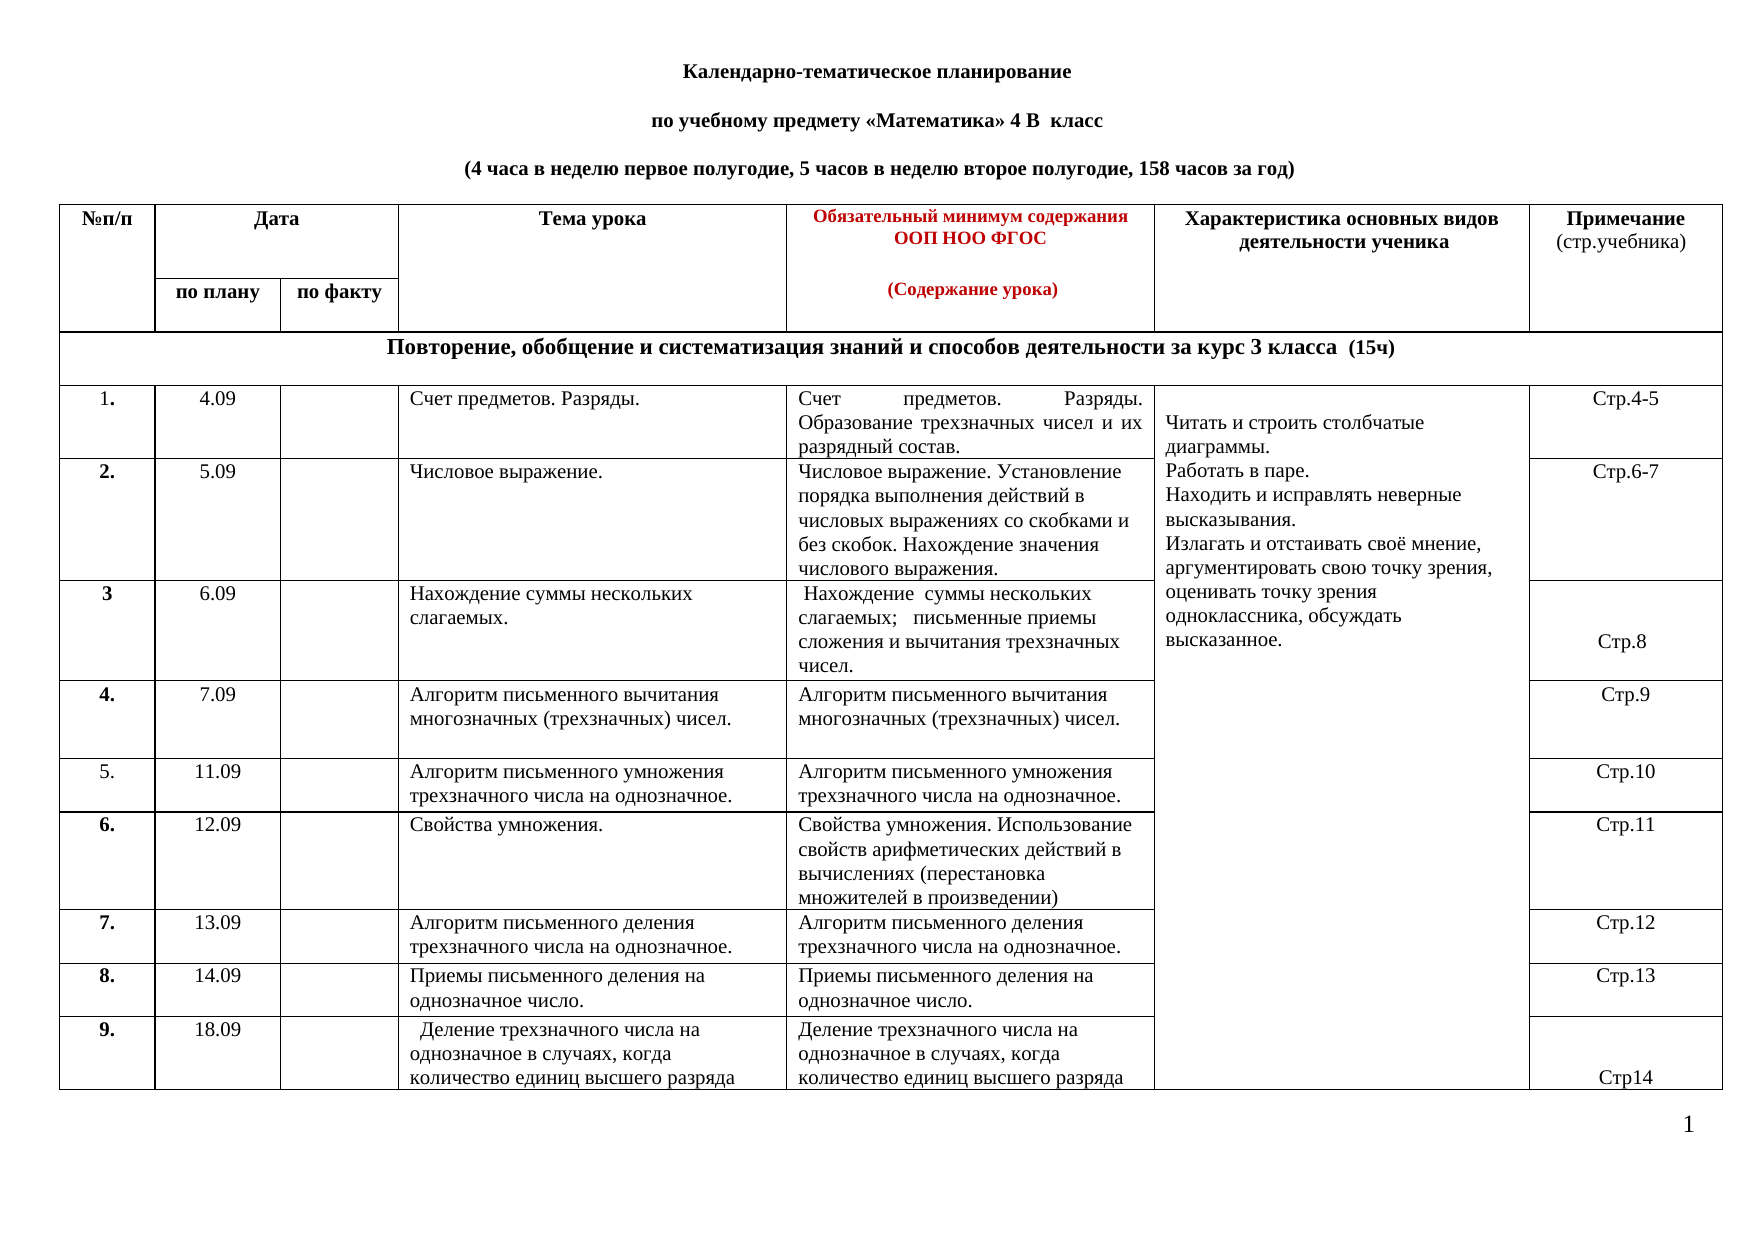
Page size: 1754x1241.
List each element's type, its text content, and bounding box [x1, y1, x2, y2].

table_cell Повторение, обобщение и систематизация знаний и способов деятельности за курс 3 класса (15ч) [60, 333, 1722, 385]
table_cell [281, 386, 398, 458]
text по учебному предмету «Математика» 4 В класс [59, 107, 1695, 132]
table_header Примечание (стр.учебника) [1530, 205, 1722, 331]
table_cell Алгоритм письменного деления трехзначного числа на однозначное. [399, 910, 786, 962]
table_header Обязательный минимум содержания ООП НОО ФГОС (Содержание урока) [787, 205, 1154, 331]
table_cell Алгоритм письменного умножения трехзначного числа на однозначное. [787, 759, 1154, 811]
table_cell 4.09 [156, 386, 280, 458]
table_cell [399, 1017, 786, 1089]
table_cell 14.09 [156, 964, 280, 1016]
table_cell Алгоритм письменного вычитания многозначных (трехзначных) чисел. [787, 681, 1154, 758]
table_cell Стр.13 [1530, 964, 1722, 1016]
table_header Характеристика основных видов деятельности ученика [1155, 205, 1529, 331]
table_cell Стр.11 [1530, 813, 1722, 909]
table_cell Нахождение суммы нескольких слагаемых; письменные приемы сложения и вычитания трехзначных чисел. [787, 581, 1154, 680]
table_cell [281, 759, 398, 811]
table_cell 18.09 [156, 1017, 280, 1089]
table_cell Алгоритм письменного умножения трехзначного числа на однозначное. [399, 759, 786, 811]
table_cell 2. [60, 459, 154, 580]
table_cell Счет предметов. Разряды. [399, 386, 786, 458]
table_cell Числовое выражение. Установление порядка выполнения действий в числовых выражениях со скобками и без скобок. Нахождение значения числового выражения. [787, 459, 1154, 580]
table_cell 8. [60, 964, 154, 1016]
table_cell Свойства умножения. [399, 813, 786, 909]
table_cell 6. [60, 813, 154, 909]
table_cell 5. [60, 759, 154, 811]
table_header Дата [156, 205, 398, 278]
table_cell 6.09 [156, 581, 280, 680]
table_cell [281, 813, 398, 909]
table_cell Числовое выражение. [399, 459, 786, 580]
table_cell 9. [60, 1017, 154, 1089]
table_cell 1. [60, 386, 154, 458]
table_cell 4. [60, 681, 154, 758]
table_cell Читать и строить столбчатые диаграммы. Работать в паре. Находить и исправлять неверные высказывания. Излагать и отстаивать своё мнение, аргументировать свою точку зрения, оценивать точку зрения одноклассника, обсуждать высказанное. [1155, 386, 1529, 1089]
table_cell Приемы письменного деления на однозначное число. [787, 964, 1154, 1016]
table_cell 5.09 [156, 459, 280, 580]
table_cell Стр.12 [1530, 910, 1722, 962]
table_cell Свойства умножения. Использование свойств арифметических действий в вычислениях (перестановка множителей в произведении) [787, 813, 1154, 909]
table_cell Стр.4-5 [1530, 386, 1722, 458]
table_cell по факту [281, 279, 398, 331]
table_cell [281, 581, 398, 680]
table_cell [281, 681, 398, 758]
table_cell Стр.6-7 [1530, 459, 1722, 580]
table_cell Стр.10 [1530, 759, 1722, 811]
table_cell Нахождение суммы нескольких слагаемых. [399, 581, 786, 680]
table_cell [281, 1017, 398, 1089]
table_cell 3 [60, 581, 154, 680]
text (4 часа в неделю первое полугодие, 5 часов в неделю второе полугодие, 158 часов за год) [59, 156, 1695, 180]
table_cell Алгоритм письменного вычитания многозначных (трехзначных) чисел. [399, 681, 786, 758]
table_cell 7.09 [156, 681, 280, 758]
table_cell Стр14 [1530, 1017, 1722, 1089]
table_header №п/п [60, 205, 154, 331]
table_cell [281, 964, 398, 1016]
table_cell 12.09 [156, 813, 280, 909]
table_cell Стр.9 [1530, 681, 1722, 758]
table_cell [281, 910, 398, 962]
table_cell Алгоритм письменного деления трехзначного числа на однозначное. [787, 910, 1154, 962]
table_cell по плану [156, 279, 280, 331]
text Календарно-тематическое планирование [59, 59, 1695, 83]
table_cell Приемы письменного деления на однозначное число. [399, 964, 786, 1016]
table_cell 13.09 [156, 910, 280, 962]
table_cell Счет предметов. Разряды. Образование трехзначных чисел и их разрядный состав. [787, 386, 1154, 458]
table_cell [281, 459, 398, 580]
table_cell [787, 1017, 1154, 1089]
table_header Тема урока [399, 205, 786, 331]
table_cell 7. [60, 910, 154, 962]
table_cell 11.09 [156, 759, 280, 811]
table_cell Стр.8 [1530, 581, 1722, 680]
